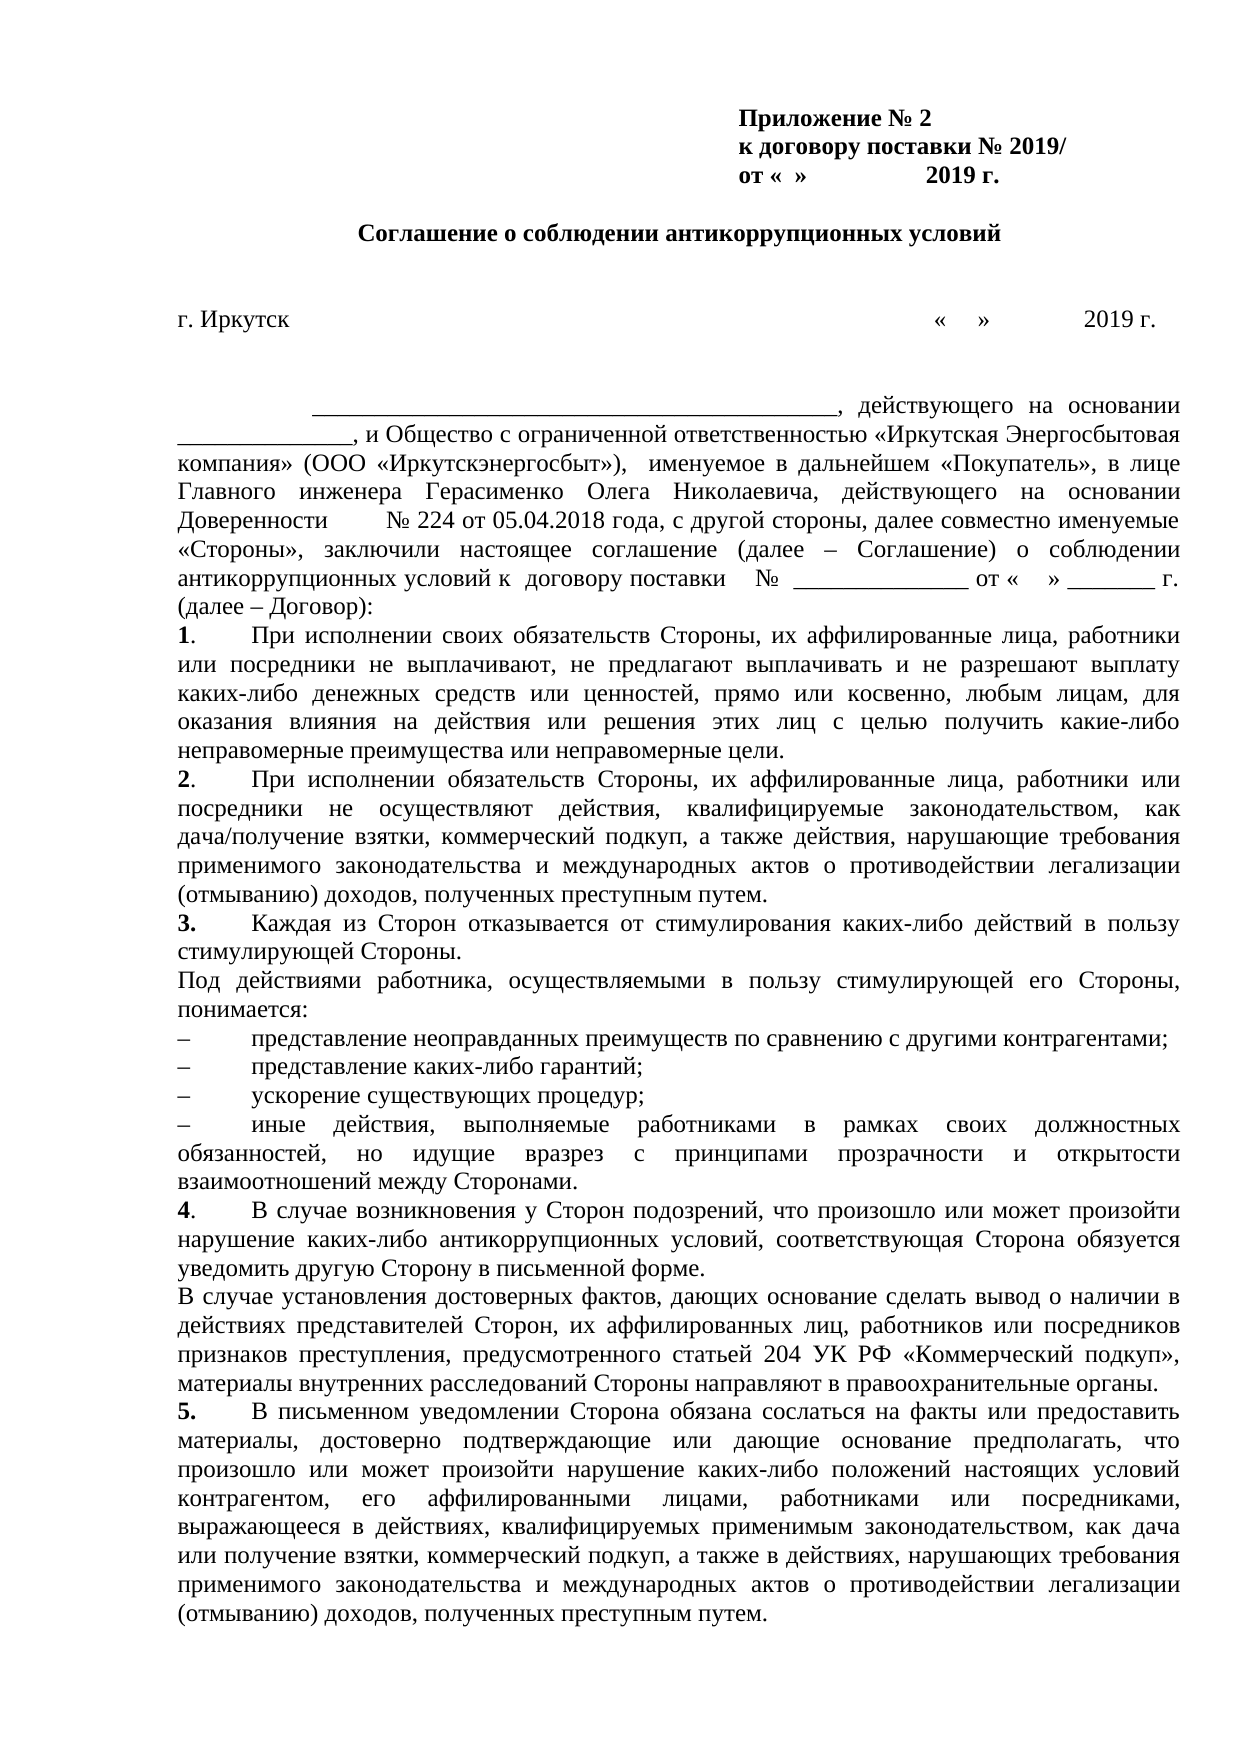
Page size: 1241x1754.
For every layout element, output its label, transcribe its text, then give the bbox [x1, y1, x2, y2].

text 3. Каждая из Сторон отказывается от стимулирования каких-либо действий в пользу стимулирующей Стороны. [177, 908, 1181, 965]
text В случае установления достоверных фактов, дающих основание сделать вывод о наличии в действиях представителей Сторон, их аффилированных лиц, работников или посредников признаков преступления, предусмотренного статьей 204 УК РФ «Коммерческий подкуп», материалы внутренних расследований Стороны направляют в правоохранительные органы. [177, 1281, 1181, 1396]
text к договору поставки № 2019/ [738, 131, 1181, 160]
text Под действиями работника, осуществляемыми в пользу стимулирующей его Стороны, понимается: [177, 965, 1181, 1023]
text 5. В письменном уведомлении Сторона обязана сослаться на факты или предоставить материалы, достоверно подтверждающие или дающие основание предполагать, что произошло или может произойти нарушение каких-либо положений настоящих условий контрагентом, его аффилированными лицами, работниками или посредниками, выражающееся в действиях, квалифицируемых применимым законодательством, как дача или получение взятки, коммерческий подкуп, а также в действиях, нарушающих требования применимого законодательства и международных актов о противодействии легализации (отмыванию) доходов, полученных преступным путем. [177, 1396, 1181, 1626]
text Приложение № 2 [738, 103, 1181, 131]
text – ускорение существующих процедур; [177, 1080, 1181, 1109]
text __________________________________________, действующего на основании ______________, и Общество с ограниченной ответственностью «Иркутская Энергосбытовая компания» (ООО «Иркутскэнергосбыт»), именуемое в дальнейшем «Покупатель», в лице Главного инженера Герасименко Олега Николаевича, действующего на основании Доверенности № 224 от 05.04.2018 года, с другой стороны, далее совместно именуемые «Стороны», заключили настоящее соглашение (далее – Соглашение) о соблюдении антикоррупционных условий к договору поставки № ______________ от « » _______ г. (далее – Договор): [177, 390, 1181, 620]
text г. Иркутск « » 2019 г. [177, 304, 1181, 333]
text – представление каких-либо гарантий; [177, 1051, 1181, 1080]
text Соглашение о соблюдении антикоррупционных условий [177, 218, 1181, 246]
text 1. При исполнении своих обязательств Стороны, их аффилированные лица, работники или посредники не выплачивают, не предлагают выплачивать и не разрешают выплату каких-либо денежных средств или ценностей, прямо или косвенно, любым лицам, для оказания влияния на действия или решения этих лиц с целью получить какие-либо неправомерные преимущества или неправомерные цели. [177, 620, 1181, 764]
text – представление неоправданных преимуществ по сравнению с другими контрагентами; [177, 1023, 1181, 1051]
text 4. В случае возникновения у Сторон подозрений, что произошло или может произойти нарушение каких-либо антикоррупционных условий, соответствующая Сторона обязуется уведомить другую Сторону в письменной форме. [177, 1195, 1181, 1281]
text – иные действия, выполняемые работниками в рамках своих должностных обязанностей, но идущие вразрез с принципами прозрачности и открытости взаимоотношений между Сторонами. [177, 1109, 1181, 1195]
text 2. При исполнении обязательств Стороны, их аффилированные лица, работники или посредники не осуществляют действия, квалифицируемые законодательством, как дача/получение взятки, коммерческий подкуп, а также действия, нарушающие требования применимого законодательства и международных актов о противодействии легализации (отмыванию) доходов, полученных преступным путем. [177, 764, 1181, 908]
text от « » 2019 г. [738, 160, 1181, 189]
